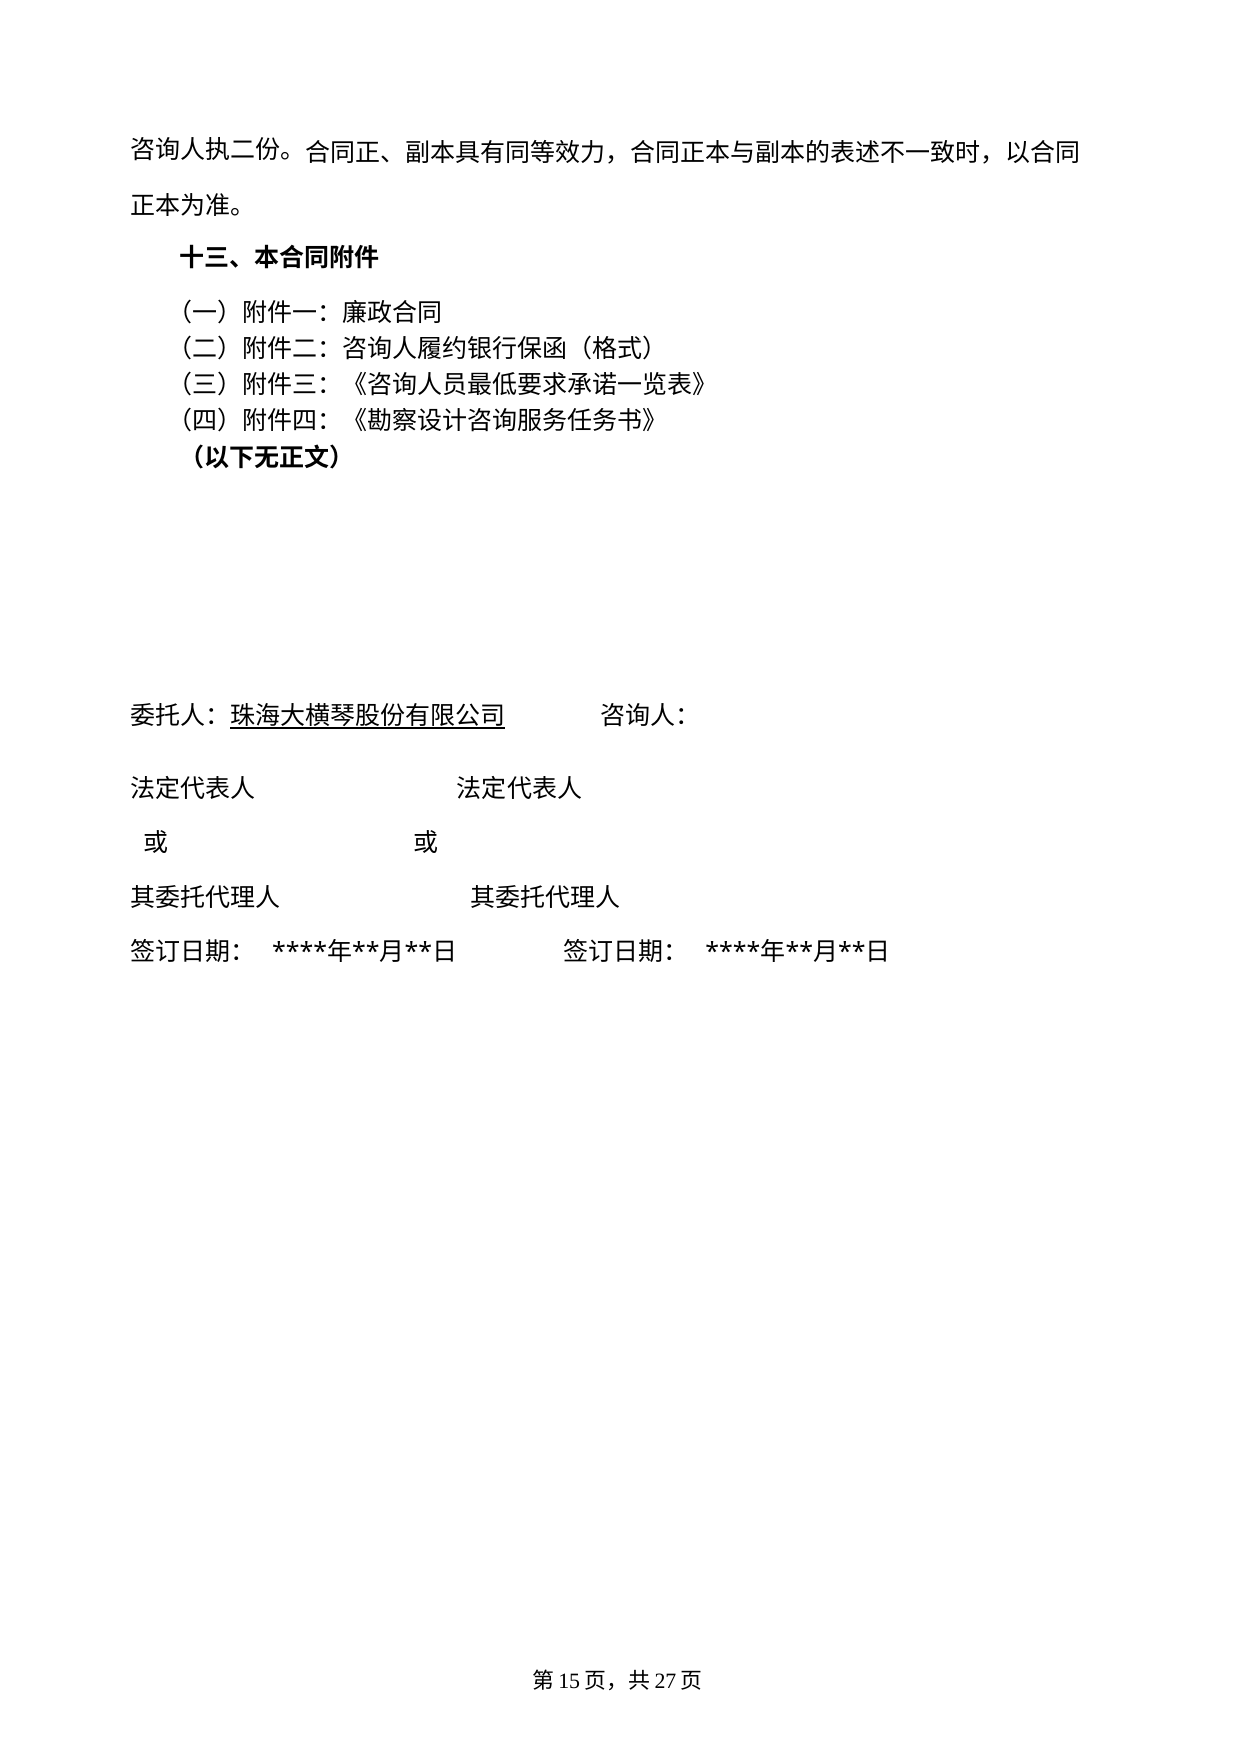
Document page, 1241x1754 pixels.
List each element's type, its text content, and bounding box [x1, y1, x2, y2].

text （四）附件四：《勘察设计咨询服务任务书》 [130, 401, 1104, 437]
text （一）附件一：廉政合同 [130, 292, 1104, 328]
text 其委托代理人 其委托代理人 [130, 877, 1104, 913]
text 或 或 [130, 823, 1104, 859]
text 法定代表人 法定代表人 [130, 768, 1104, 804]
text （三）附件三：《咨询人员最低要求承诺一览表》 [130, 364, 1104, 401]
text （二）附件二：咨询人履约银行保函（格式） [130, 328, 1104, 364]
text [130, 130, 1104, 221]
text 十三、本合同附件 [130, 238, 1104, 274]
text 签订日期： ****年**月**日 签订日期： ****年**月**日 [130, 931, 1104, 968]
text （以下无正文） [130, 437, 1104, 473]
text 委托人：珠海大横琴股份有限公司 咨询人： [130, 696, 1104, 732]
